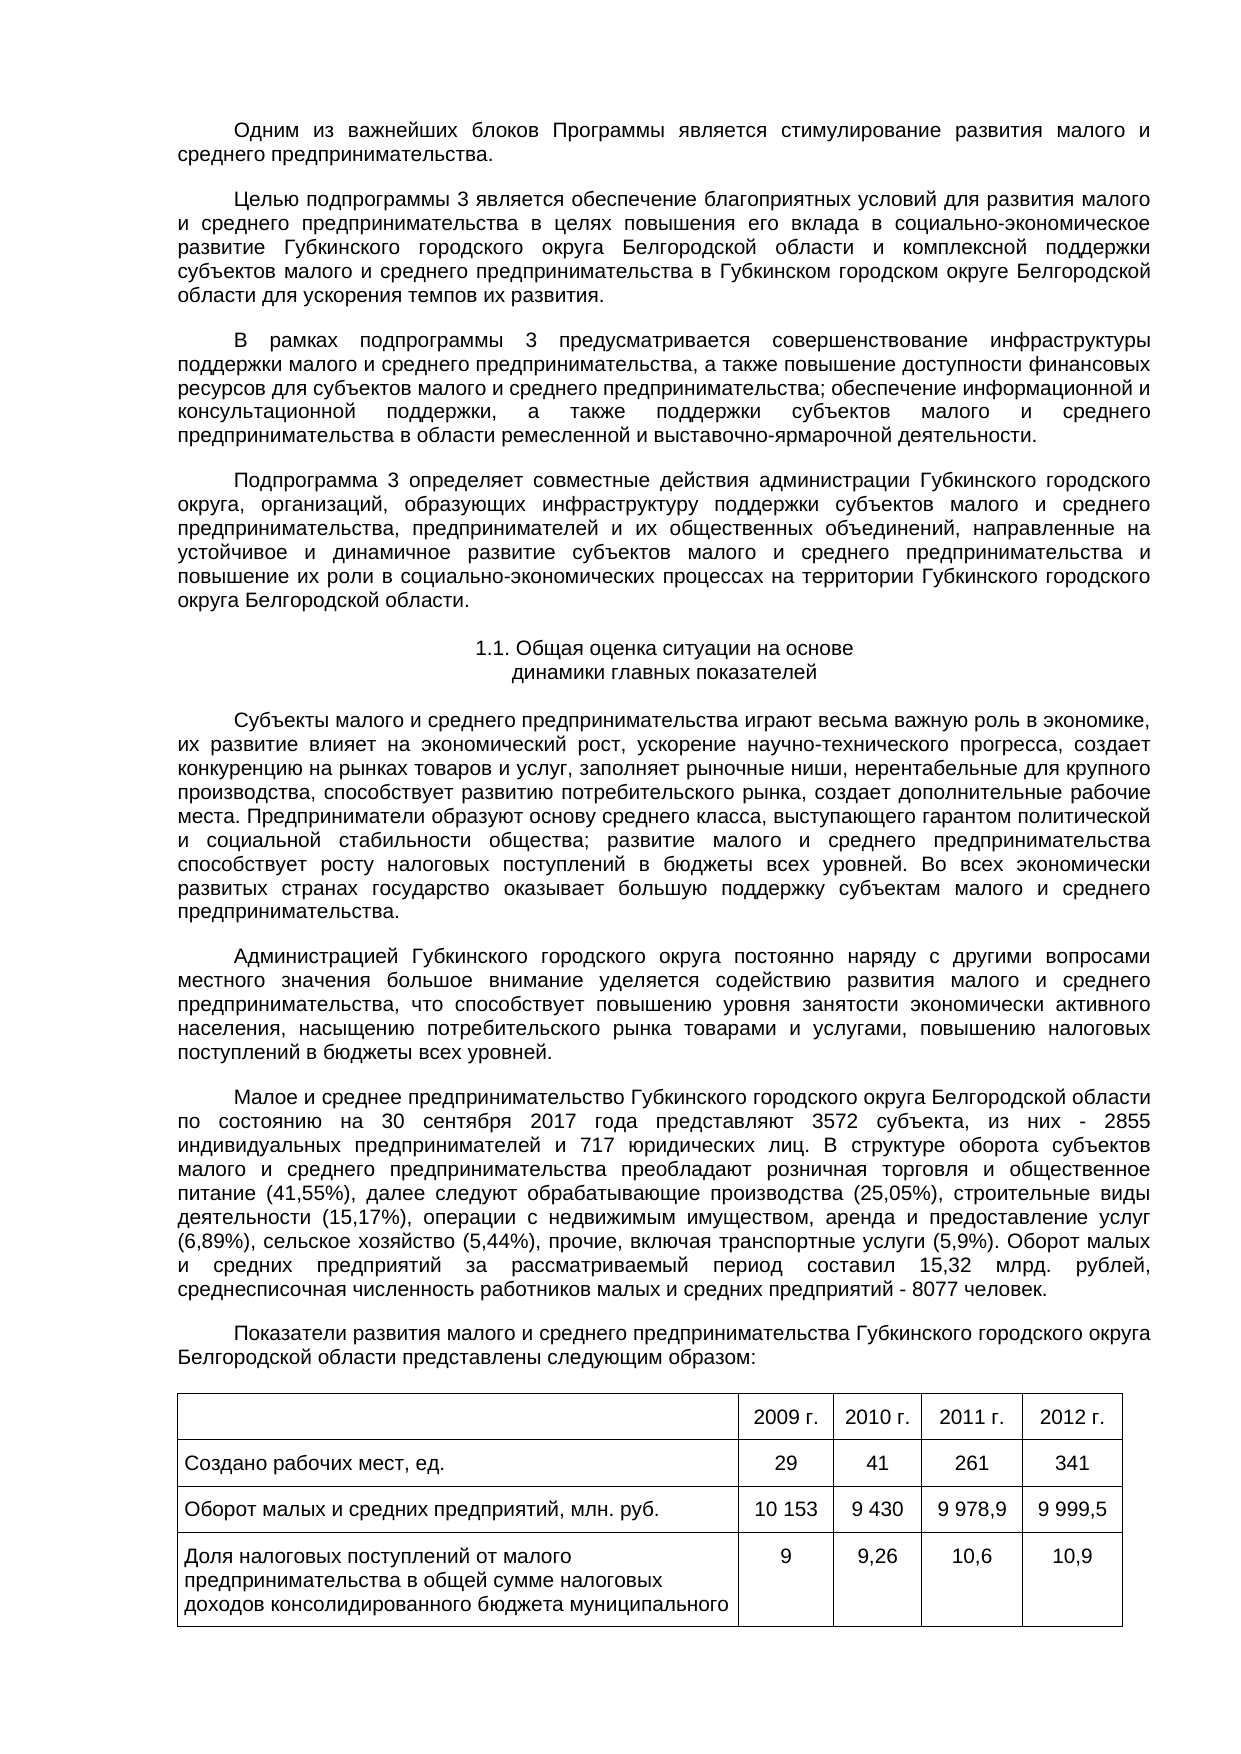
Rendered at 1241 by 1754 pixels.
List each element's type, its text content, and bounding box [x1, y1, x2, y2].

table_cell 29 [739, 1440, 833, 1486]
table_cell Создано рабочих мест, ед. [178, 1440, 738, 1486]
table_header 2009 г. [739, 1394, 833, 1439]
table_cell 9,26 [834, 1533, 921, 1626]
table_cell 9 430 [834, 1487, 921, 1532]
table_cell 10,6 [922, 1533, 1022, 1626]
table_cell 10 153 [739, 1487, 833, 1532]
table_cell 261 [922, 1440, 1022, 1486]
text Одним из важнейших блоков Программы является стимулирование развития малого и среднего предпринимательства. [177, 118, 1152, 166]
text Администрацией Губкинского городского округа постоянно наряду с другими вопросами местного значения большое внимание уделяется содействию развития малого и среднего предпринимательства, что способствует повышению уровня занятости экономически активного населения, насыщению потребительского рынка товарами и услугами, повышению налоговых поступлений в бюджеты всех уровней. [177, 944, 1152, 1064]
text Субъекты малого и среднего предпринимательства играют весьма важную роль в экономике, их развитие влияет на экономический рост, ускорение научно-технического прогресса, создает конкуренцию на рынках товаров и услуг, заполняет рыночные ниши, нерентабельные для крупного производства, способствует развитию потребительского рынка, создает дополнительные рабочие места. Предприниматели образуют основу среднего класса, выступающего гарантом политической и социальной стабильности общества; развитие малого и среднего предпринимательства способствует росту налоговых поступлений в бюджеты всех уровней. Во всех экономически развитых странах государство оказывает большую поддержку субъектам малого и среднего предпринимательства. [177, 708, 1152, 923]
text 1.1. Общая оценка ситуации на основе [177, 636, 1152, 660]
table_header 2010 г. [834, 1394, 921, 1439]
table_cell 9 [739, 1533, 833, 1626]
table_cell 9 978,9 [922, 1487, 1022, 1532]
table_cell 9 999,5 [1023, 1487, 1122, 1532]
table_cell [178, 1533, 738, 1626]
table_cell Оборот малых и средних предприятий, млн. руб. [178, 1487, 738, 1532]
table_cell 341 [1023, 1440, 1122, 1486]
text В рамках подпрограммы 3 предусматривается совершенствование инфраструктуры поддержки малого и среднего предпринимательства, а также повышение доступности финансовых ресурсов для субъектов малого и среднего предпринимательства; обеспечение информационной и консультационной поддержки, а также поддержки субъектов малого и среднего предпринимательства в области ремесленной и выставочно-ярмарочной деятельности. [177, 327, 1152, 447]
table_header [178, 1394, 738, 1439]
table_header 2011 г. [922, 1394, 1022, 1439]
text Целью подпрограммы 3 является обеспечение благоприятных условий для развития малого и среднего предпринимательства в целях повышения его вклада в социально-экономическое развитие Губкинского городского округа Белгородской области и комплексной поддержки субъектов малого и среднего предпринимательства в Губкинском городском округе Белгородской области для ускорения темпов их развития. [177, 187, 1152, 307]
table_cell 41 [834, 1440, 921, 1486]
table_cell 10,9 [1023, 1533, 1122, 1626]
text Подпрограмма 3 определяет совместные действия администрации Губкинского городского округа, организаций, образующих инфраструктуру поддержки субъектов малого и среднего предпринимательства, предпринимателей и их общественных объединений, направленные на устойчивое и динамичное развитие субъектов малого и среднего предпринимательства и повышение их роли в социально-экономических процессах на территории Губкинского городского округа Белгородской области. [177, 468, 1152, 612]
table_header 2012 г. [1023, 1394, 1122, 1439]
text динамики главных показателей [177, 660, 1152, 684]
text Малое и среднее предпринимательство Губкинского городского округа Белгородской области по состоянию на 30 сентября 2017 года представляют 3572 субъекта, из них - 2855 индивидуальных предпринимателей и 717 юридических лиц. В структуре оборота субъектов малого и среднего предпринимательства преобладают розничная торговля и общественное питание (41,55%), далее следуют обрабатывающие производства (25,05%), строительные виды деятельности (15,17%), операции с недвижимым имуществом, аренда и предоставление услуг (6,89%), сельское хозяйство (5,44%), прочие, включая транспортные услуги (5,9%). Оборот малых и средних предприятий за рассматриваемый период составил 15,32 млрд. рублей, среднесписочная численность работников малых и средних предприятий - 8077 человек. [177, 1085, 1152, 1300]
text Показатели развития малого и среднего предпринимательства Губкинского городского округа Белгородской области представлены следующим образом: [177, 1321, 1152, 1369]
